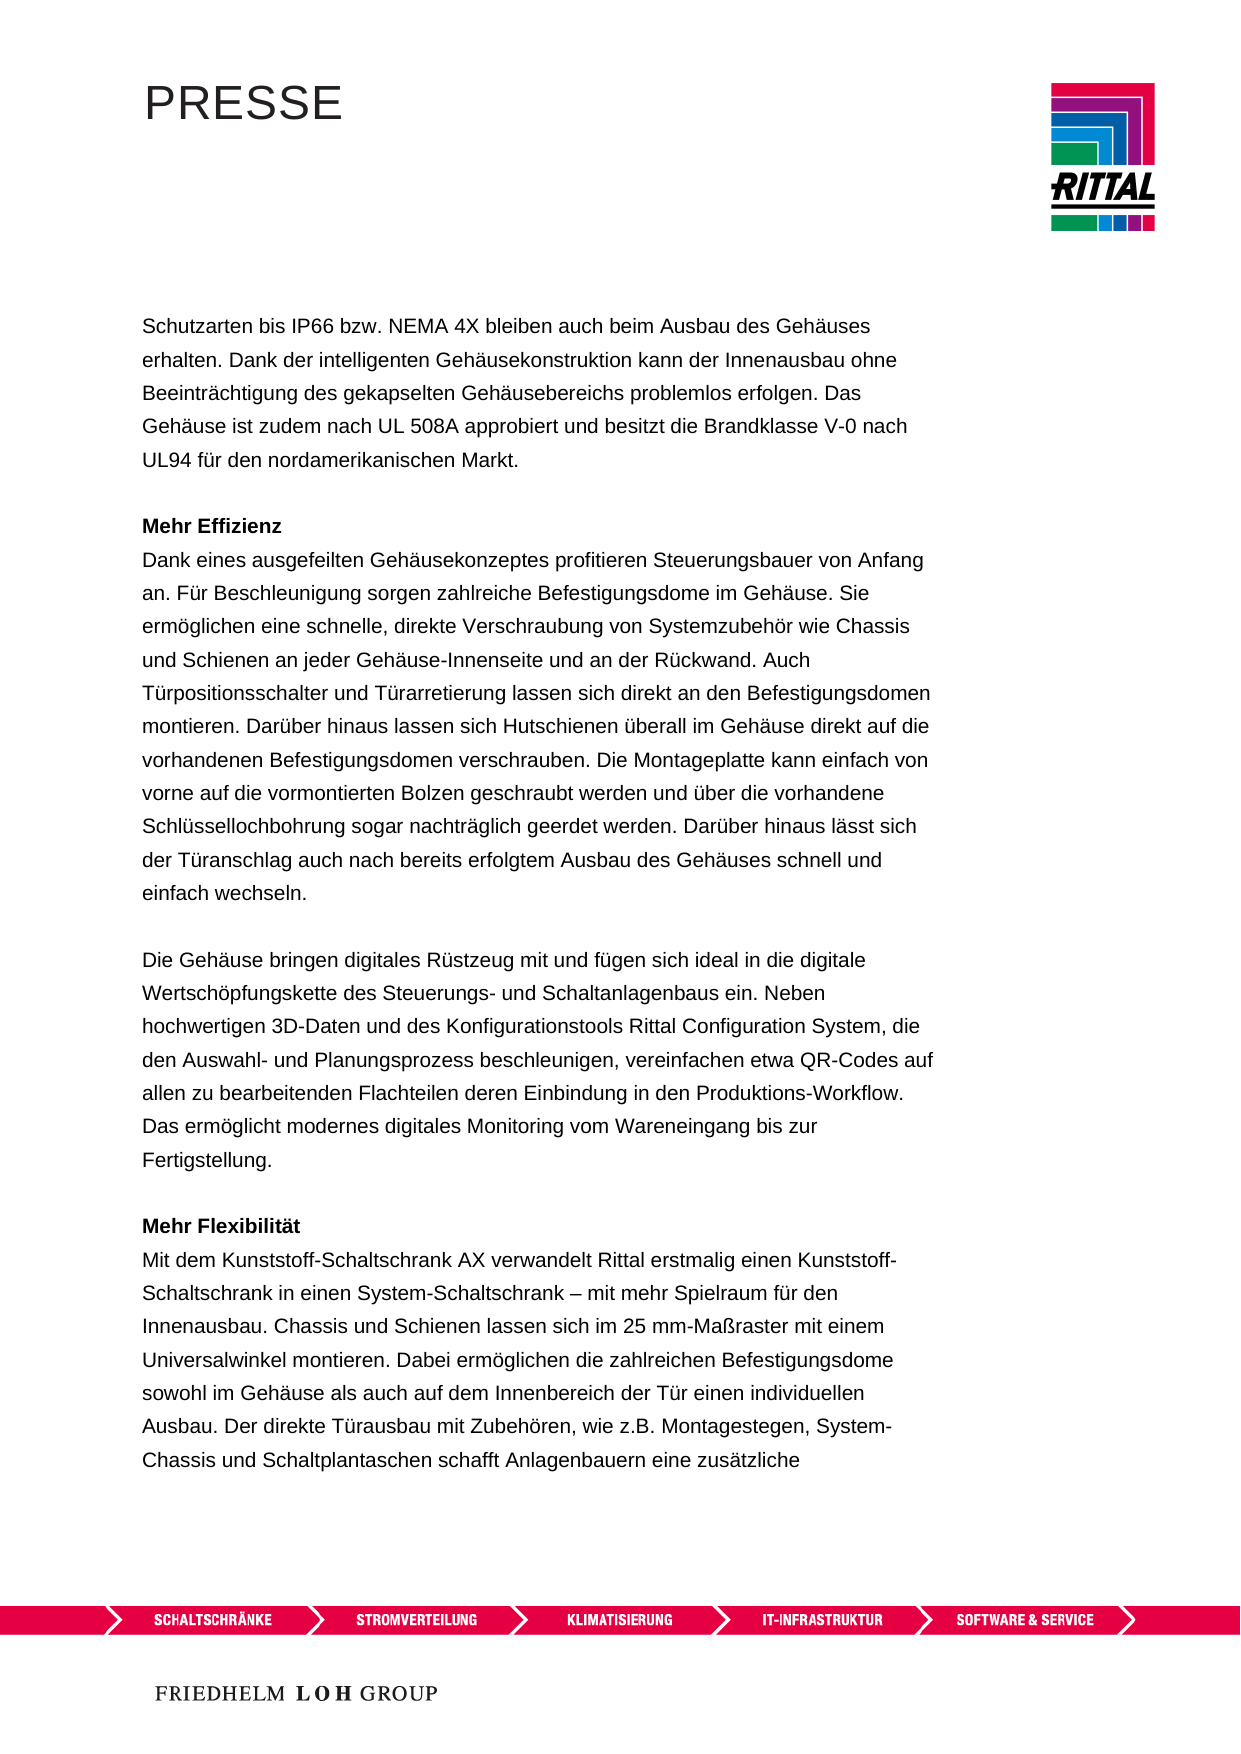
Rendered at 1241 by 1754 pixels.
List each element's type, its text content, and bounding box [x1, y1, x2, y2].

picture [1051, 83, 1155, 231]
picture [0, 1606, 1238, 1700]
text Die Gehäuse bringen digitales Rüstzeug mit und fügen sich ideal in die digitale Wertschöpfungskette des Steuerungs- und Schaltanlagenbaus ein. Neben hochwertigen 3D-Daten und des Konfigurationstools Rittal Configuration System, die den Auswahl- und Planungsprozess beschleunigen, vereinfachen etwa QR-Codes auf allen zu bearbeitenden Flachteilen deren Einbindung in den Produktions-Workflow. Das ermöglicht modernes digitales Monitoring vom Wareneingang bis zur Fertigstellung. [142, 940, 936, 1174]
text Mehr Effizienz [142, 507, 936, 540]
text Mehr Flexibilität [142, 1207, 936, 1240]
text Dank eines ausgefeilten Gehäusekonzeptes profitieren Steuerungsbauer von Anfang an. Für Beschleunigung sorgen zahlreiche Befestigungsdome im Gehäuse. Sie ermöglichen eine schnelle, direkte Verschraubung von Systemzubehör wie Chassis und Schienen an jeder Gehäuse-Innenseite und an der Rückwand. Auch Türpositionsschalter und Türarretierung lassen sich direkt an den Befestigungsdomen montieren. Darüber hinaus lassen sich Hutschienen überall im Gehäuse direkt auf die vorhandenen Befestigungsdomen verschrauben. Die Montageplatte kann einfach von vorne auf die vormontierten Bolzen geschraubt werden und über die vorhandene Schlüssellochbohrung sogar nachträglich geerdet werden. Darüber hinaus lässt sich der Türanschlag auch nach bereits erfolgtem Ausbau des Gehäuses schnell und einfach wechseln. [142, 540, 936, 907]
